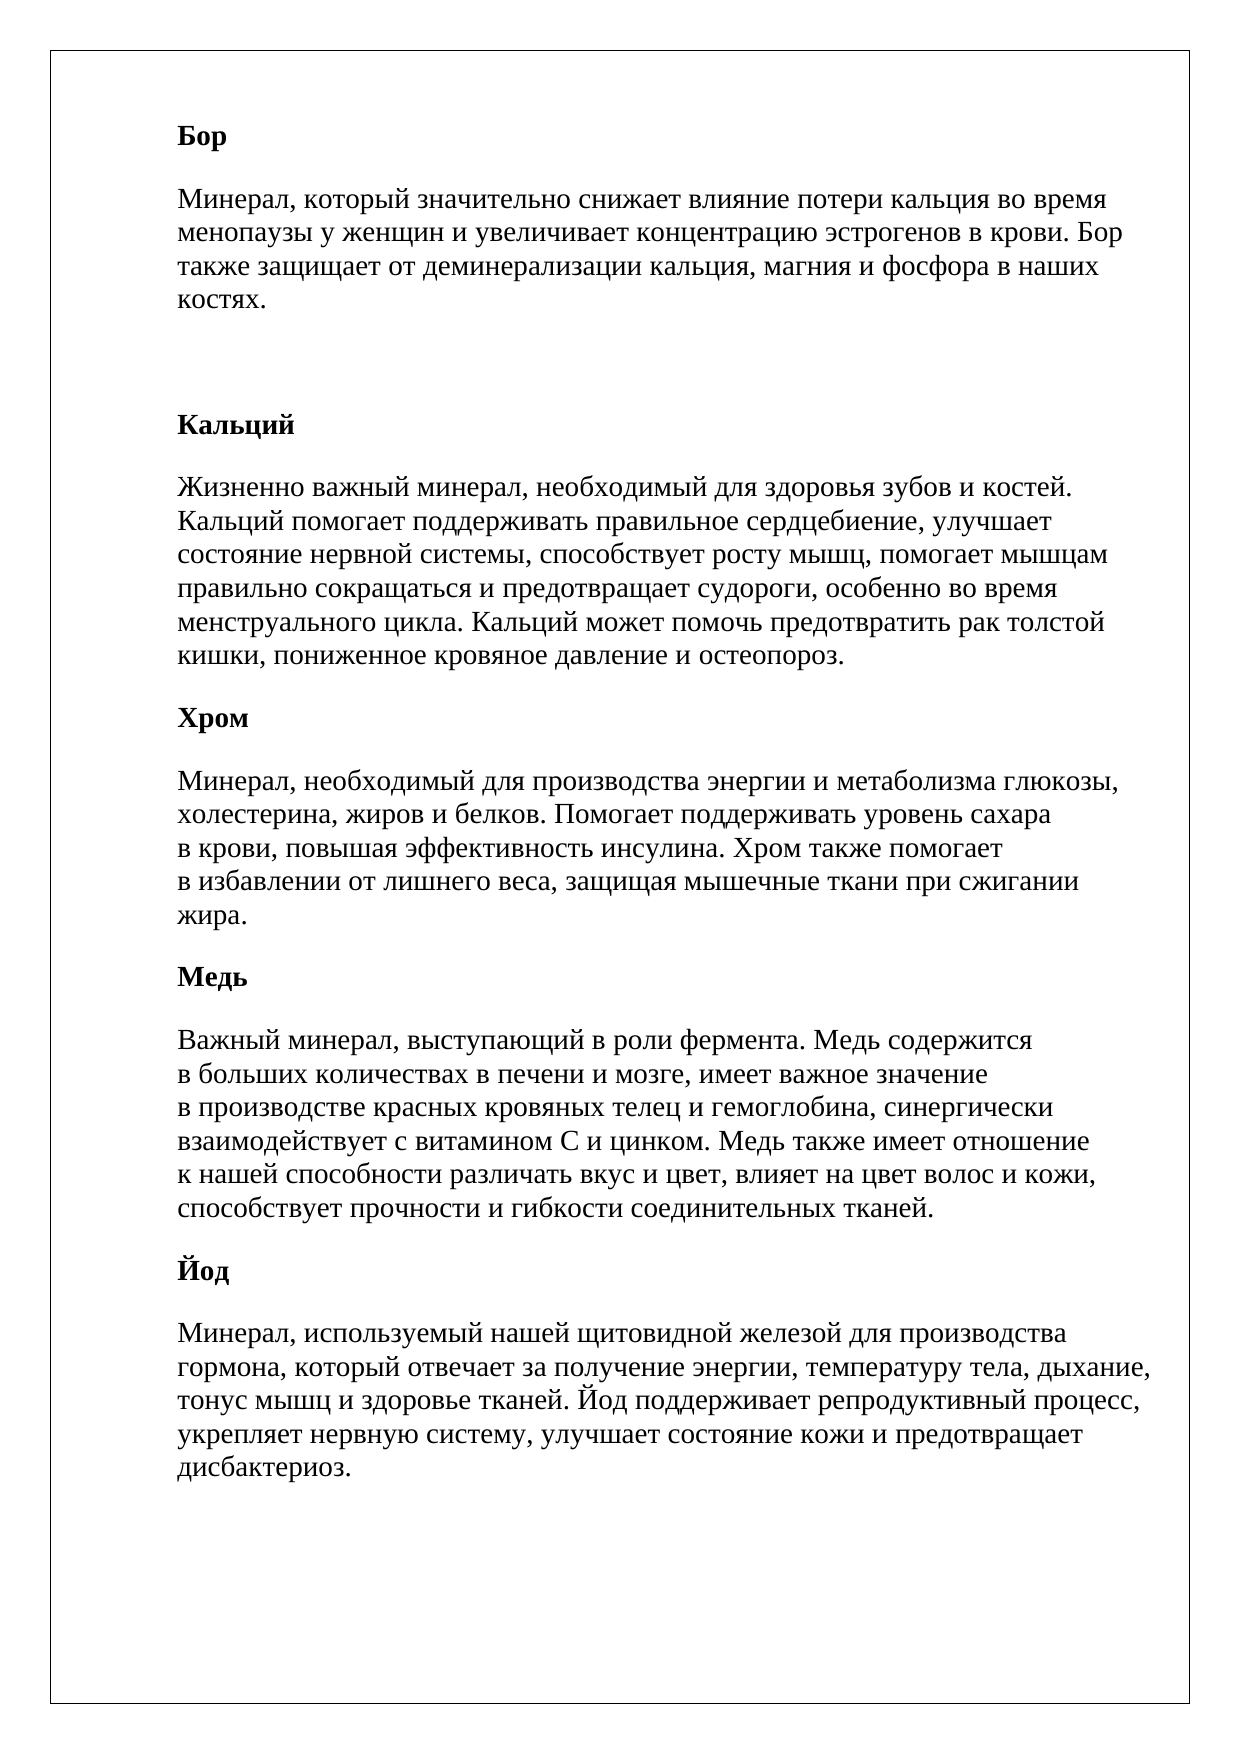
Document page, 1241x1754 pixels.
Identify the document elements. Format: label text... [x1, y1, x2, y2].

text Медь [177, 959, 1152, 993]
text Минерал, используемый нашей щитовидной железой для производства гормона, который отвечает за получение энергии, температуру тела, дыхание, тонус мышц и здоровье тканей. Йод поддерживает репродуктивный процесс, укрепляет нервную систему, улучшает состояние кожи и предотвращает дисбактериоз. [177, 1315, 1152, 1483]
text Хром [177, 700, 1152, 733]
text Жизненно важный минерал, необходимый для здоровья зубов и костей. Кальций помогает поддерживать правильное сердцебиение, улучшает состояние нервной системы, способствует росту мышц, помогает мышцам правильно сокращаться и предотвращает судороги, особенно во время менструального цикла. Кальций может помочь предотвратить рак толстой кишки, пониженное кровяное давление и остеопороз. [177, 469, 1152, 671]
text Важный минерал, выступающий в роли фермента. Медь содержится в больших количествах в печени и мозге, имеет важное значение в производстве красных кровяных телец и гемоглобина, синергически взаимодействует с витамином C и цинком. Медь также имеет отношение к нашей способности различать вкус и цвет, влияет на цвет волос и кожи, способствует прочности и гибкости соединительных тканей. [177, 1022, 1152, 1223]
text Минерал, который значительно снижает влияние потери кальция во время менопаузы у женщин и увеличивает концентрацию эстрогенов в крови. Бор также защищает от деминерализации кальция, магния и фосфора в наших костях. [177, 181, 1152, 315]
text Минерал, необходимый для производства энергии и метаболизма глюкозы, холестерина, жиров и белков. Помогает поддерживать уровень сахара в крови, повышая эффективность инсулина. Хром также помогает в избавлении от лишнего веса, защищая мышечные ткани при сжигании жира. [177, 763, 1152, 930]
text Кальций [177, 407, 1152, 440]
text Бор [177, 118, 1152, 152]
text Йод [177, 1253, 1152, 1286]
